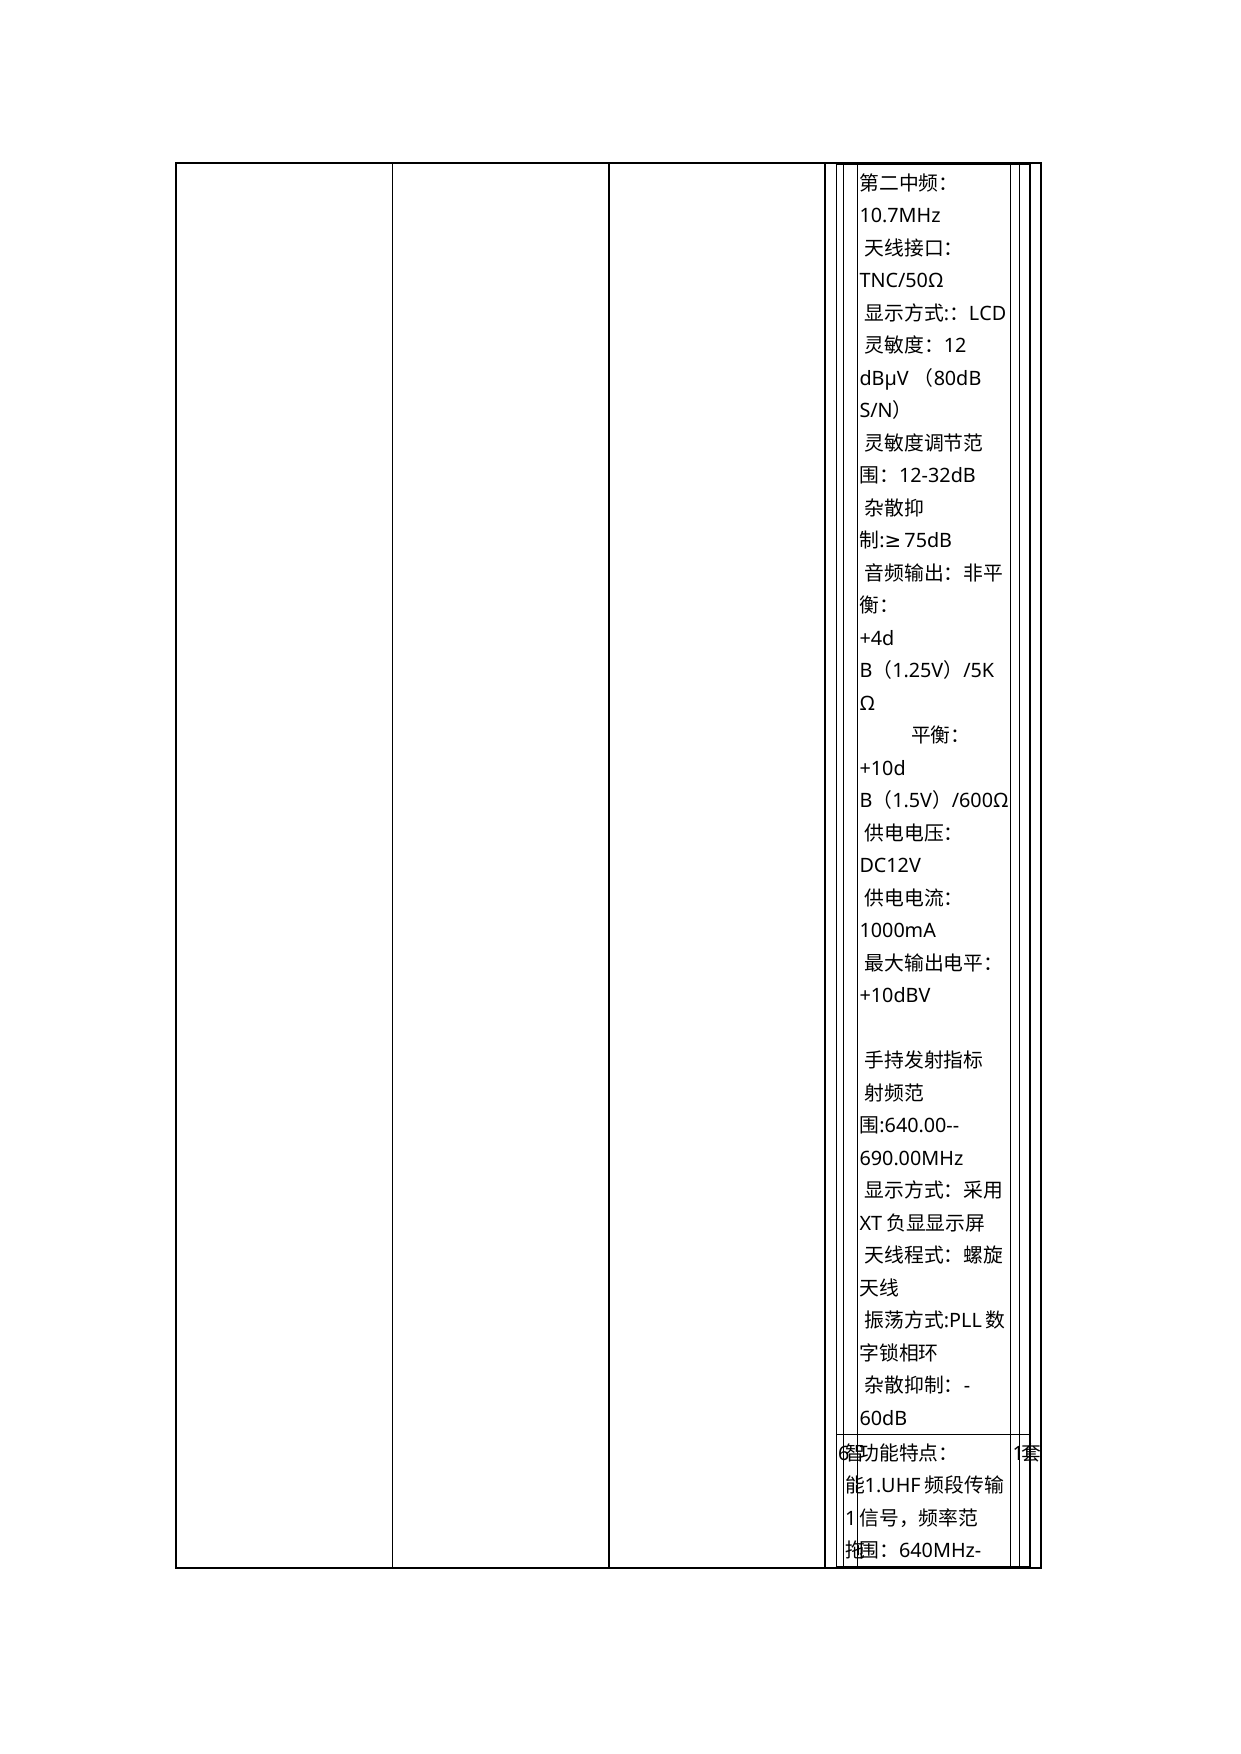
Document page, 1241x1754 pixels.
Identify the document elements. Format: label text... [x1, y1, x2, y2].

table_cell [837, 1435, 843, 1566]
table_cell 1 [610, 164, 824, 1567]
table_cell [1031, 164, 1040, 1445]
table_cell [844, 1435, 857, 1453]
table_cell [837, 165, 843, 1434]
table_cell [826, 164, 836, 1567]
table_cell [858, 165, 1010, 1434]
table_cell [1020, 1435, 1029, 1566]
table_cell [1020, 165, 1029, 1434]
table_cell [1011, 1435, 1019, 1566]
table_cell [858, 1435, 1010, 1566]
table_cell 1 [393, 164, 608, 1567]
table_cell [844, 1451, 857, 1566]
table_cell [844, 165, 857, 1434]
table_cell [1031, 1457, 1040, 1567]
table_cell ★ [177, 164, 392, 1567]
table_cell [1031, 1450, 1040, 1456]
table_cell [1011, 165, 1019, 1434]
